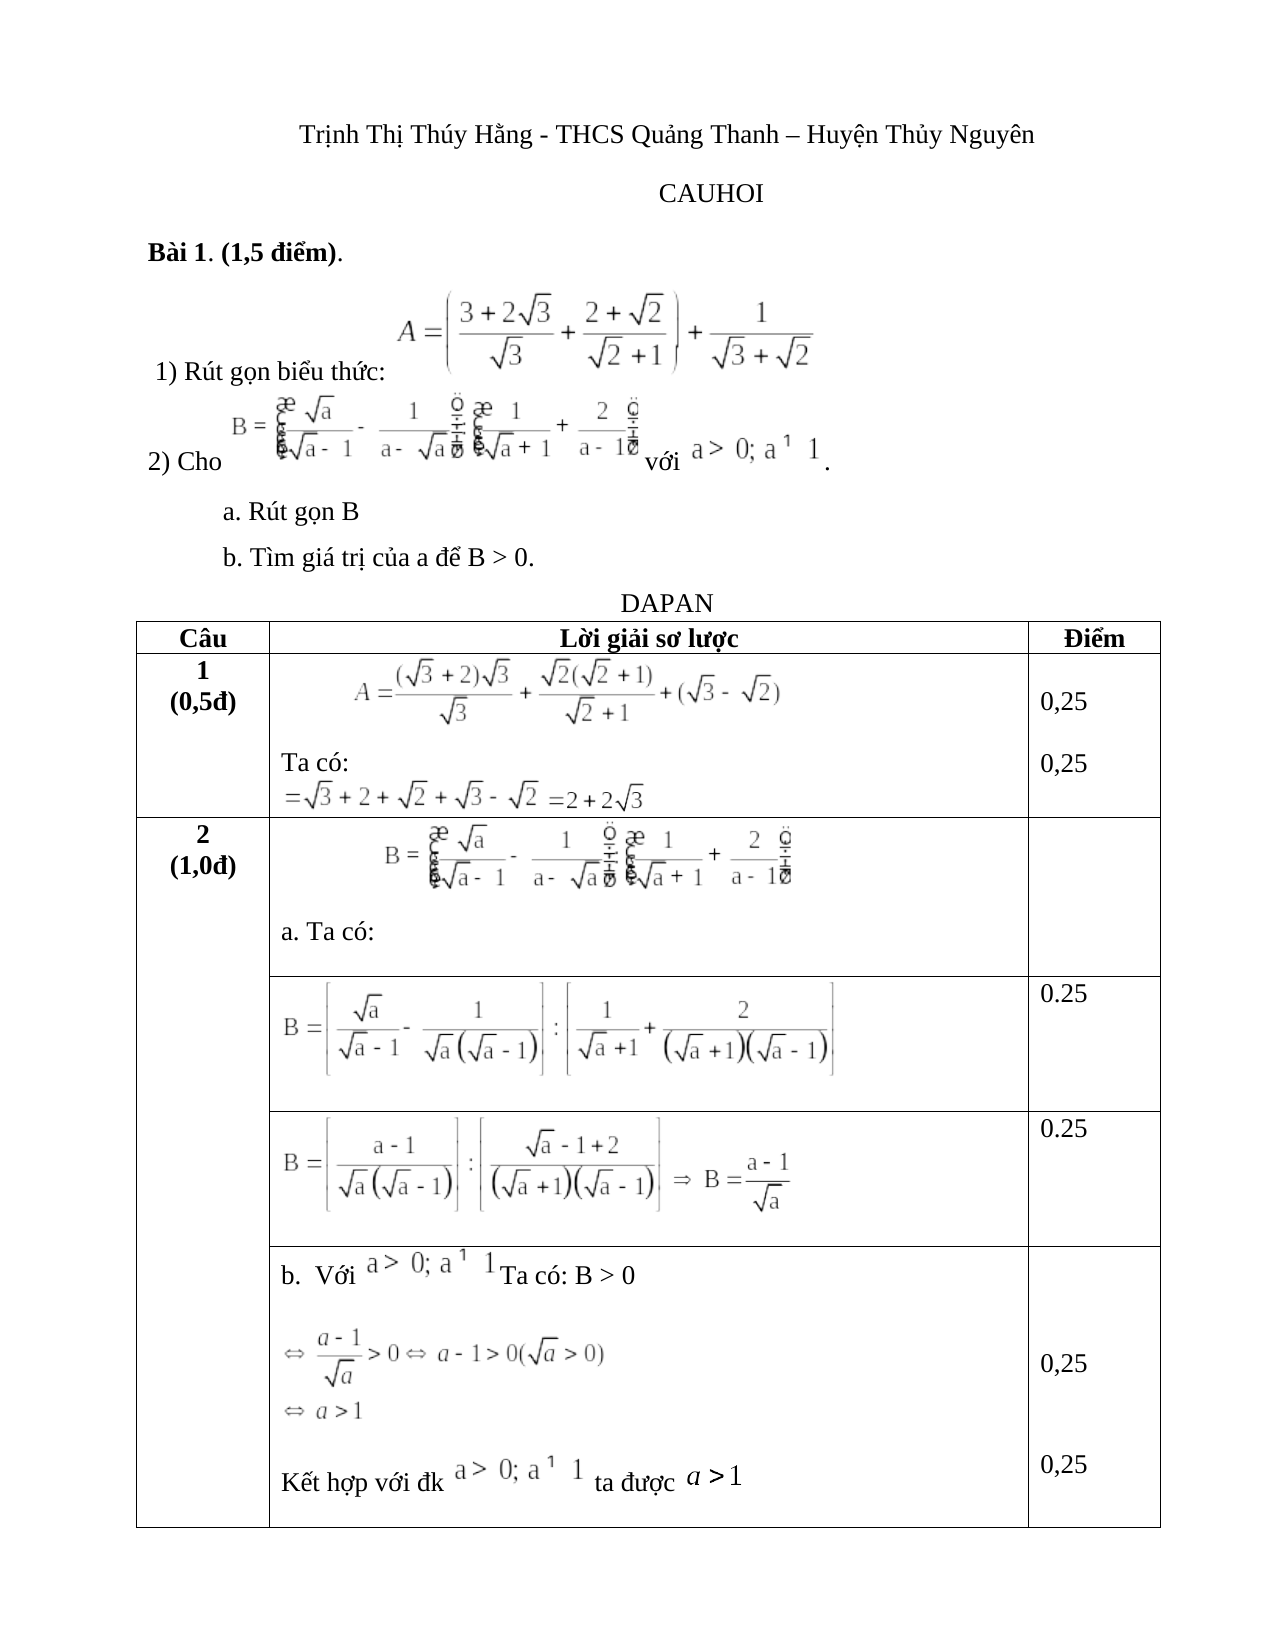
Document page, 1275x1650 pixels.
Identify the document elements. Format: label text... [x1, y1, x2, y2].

table_cell 0.25 [1029, 977, 1160, 1111]
table_header Điểm [1029, 622, 1160, 653]
text b. Tìm giá trị của a để B > 0. [148, 541, 1186, 572]
text 2) Cho với . [148, 388, 1186, 476]
text CAUHOI [325, 177, 1098, 208]
table_cell 2 (1,0đ) [137, 818, 269, 1527]
table_cell [1029, 818, 1160, 976]
table_cell [270, 977, 1028, 1111]
table_header Câu [137, 622, 269, 653]
text a. Rút gọn B [148, 495, 1186, 526]
table_cell 1 (0,5đ) [137, 654, 269, 817]
table_header Lời giải sơ lược [270, 622, 1028, 653]
table_cell 0,25 0,25 [1029, 654, 1160, 817]
table_cell a. Ta có: [270, 818, 1028, 976]
table_cell b. Với Ta có: B > 0 Kết hợp với đk ta được [270, 1247, 1028, 1527]
table_cell [270, 1112, 1028, 1246]
text Trịnh Thị Thúy Hằng - THCS Quảng Thanh – Huyện Thủy Nguyên [148, 118, 1186, 149]
text DAPAN [148, 587, 1186, 618]
text Bài 1. (1,5 điểm). [148, 236, 1186, 268]
table_cell 0.25 [1029, 1112, 1160, 1246]
table_cell 0,25 0,25 [1029, 1247, 1160, 1527]
text 1) Rút gọn biểu thức: [148, 287, 1186, 386]
table_cell Ta có: [270, 654, 1028, 817]
